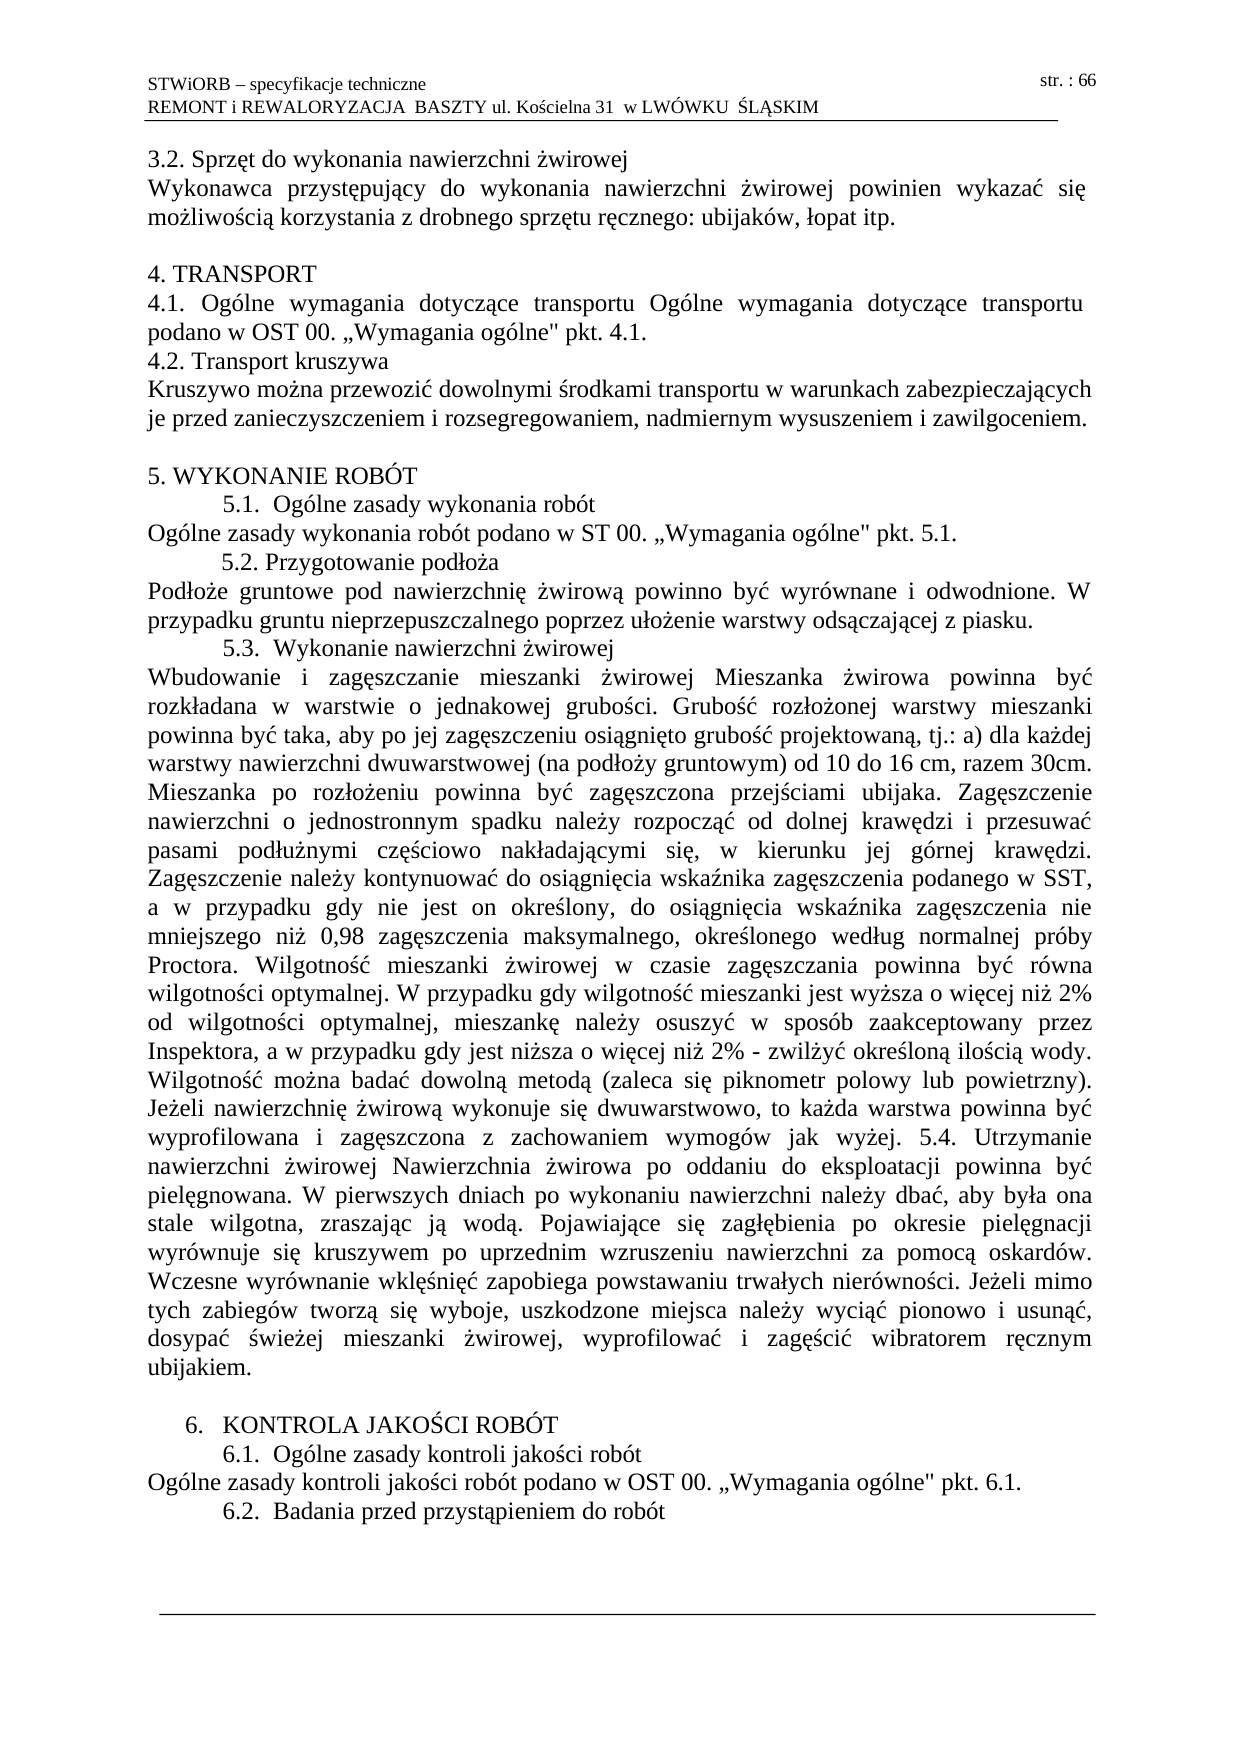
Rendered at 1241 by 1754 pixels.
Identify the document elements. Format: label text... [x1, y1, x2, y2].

list Ogólne zasady kontroli jakości robót [222, 1439, 1119, 1467]
list KONTROLA JAKOŚCI ROBÓT [185, 1410, 1119, 1439]
list Sprzęt do wykonania nawierzchni żwirowej [147, 144, 1119, 173]
list Badania przed przystąpieniem do robót [222, 1496, 1119, 1525]
text Wykonawca przystępujący do wykonania nawierzchni żwirowej powinien wykazać się możliwością korzystania z drobnego sprzętu ręcznego: ubijaków, łopat itp. [147, 173, 1119, 231]
text Podłoże gruntowe pod nawierzchnię żwirową powinno być wyrównane i odwodnione. W przypadku gruntu nieprzepuszczalnego poprzez ułożenie warstwy odsączającej z piasku. [147, 576, 1092, 633]
text Ogólne zasady kontroli jakości robót podano w OST 00. „Wymagania ogólne" pkt. 6.1. [147, 1467, 1119, 1496]
list Wykonanie nawierzchni żwirowej [222, 633, 1119, 662]
list Ogólne zasady wykonania robót [222, 489, 1119, 518]
text Ogólne zasady wykonania robót podano w ST 00. „Wymagania ogólne" pkt. 5.1. [147, 518, 1119, 547]
text Kruszywo można przewozić dowolnymi środkami transportu w warunkach zabezpieczających je przed zanieczyszczeniem i rozsegregowaniem, nadmiernym wysuszeniem i zawilgoceniem. [147, 374, 1092, 432]
list Przygotowanie podłoża [221, 547, 1119, 576]
list TRANSPORT [147, 259, 1119, 288]
list Transport kruszywa [147, 346, 1119, 374]
list Ogólne wymagania dotyczące transportu Ogólne wymagania dotyczące transportu podano w OST 00. „Wymagania ogólne" pkt. 4.1. [147, 288, 1092, 346]
list WYKONANIE ROBÓT [147, 461, 1119, 489]
text Wbudowanie i zagęszczanie mieszanki żwirowej Mieszanka żwirowa powinna być rozkładana w warstwie o jednakowej grubości. Grubość rozłożonej warstwy mieszanki powinna być taka, aby po jej zagęszczeniu osiągnięto grubość projektowaną, tj.: a) dla każdej warstwy nawierzchni dwuwarstwowej (na podłoży gruntowym) od 10 do 16 cm, razem 30cm. Mieszanka po rozłożeniu powinna być zagęszczona przejściami ubijaka. Zagęszczenie nawierzchni o jednostronnym spadku należy rozpocząć od dolnej krawędzi i przesuwać pasami podłużnymi częściowo nakładającymi się, w kierunku jej górnej krawędzi. Zagęszczenie należy kontynuować do osiągnięcia wskaźnika zagęszczenia podanego w SST, a w przypadku gdy nie jest on określony, do osiągnięcia wskaźnika zagęszczenia nie mniejszego niż 0,98 zagęszczenia maksymalnego, określonego według normalnej próby Proctora. Wilgotność mieszanki żwirowej w czasie zagęszczania powinna być równa wilgotności optymalnej. W przypadku gdy wilgotność mieszanki jest wyższa o więcej niż 2% od wilgotności optymalnej, mieszankę należy osuszyć w sposób zaakceptowany przez Inspektora, a w przypadku gdy jest niższa o więcej niż 2% - zwilżyć określoną ilością wody. Wilgotność można badać dowolną metodą (zaleca się piknometr polowy lub powietrzny). Jeżeli nawierzchnię żwirową wykonuje się dwuwarstwowo, to każda warstwa powinna być wyprofilowana i zagęszczona z zachowaniem wymogów jak wyżej. 5.4. Utrzymanie nawierzchni żwirowej Nawierzchnia żwirowa po oddaniu do eksploatacji powinna być pielęgnowana. W pierwszych dniach po wykonaniu nawierzchni należy dbać, aby była ona stale wilgotna, zraszając ją wodą. Pojawiające się zagłębienia po okresie pielęgnacji wyrównuje się kruszywem po uprzednim wzruszeniu nawierzchni za pomocą oskardów. Wczesne wyrównanie wklęśnięć zapobiega powstawaniu trwałych nierówności. Jeżeli mimo tych zabiegów tworzą się wyboje, uszkodzone miejsca należy wyciąć pionowo i usunąć, dosypać świeżej mieszanki żwirowej, wyprofilować i zagęścić wibratorem ręcznym ubijakiem. [147, 662, 1093, 1381]
